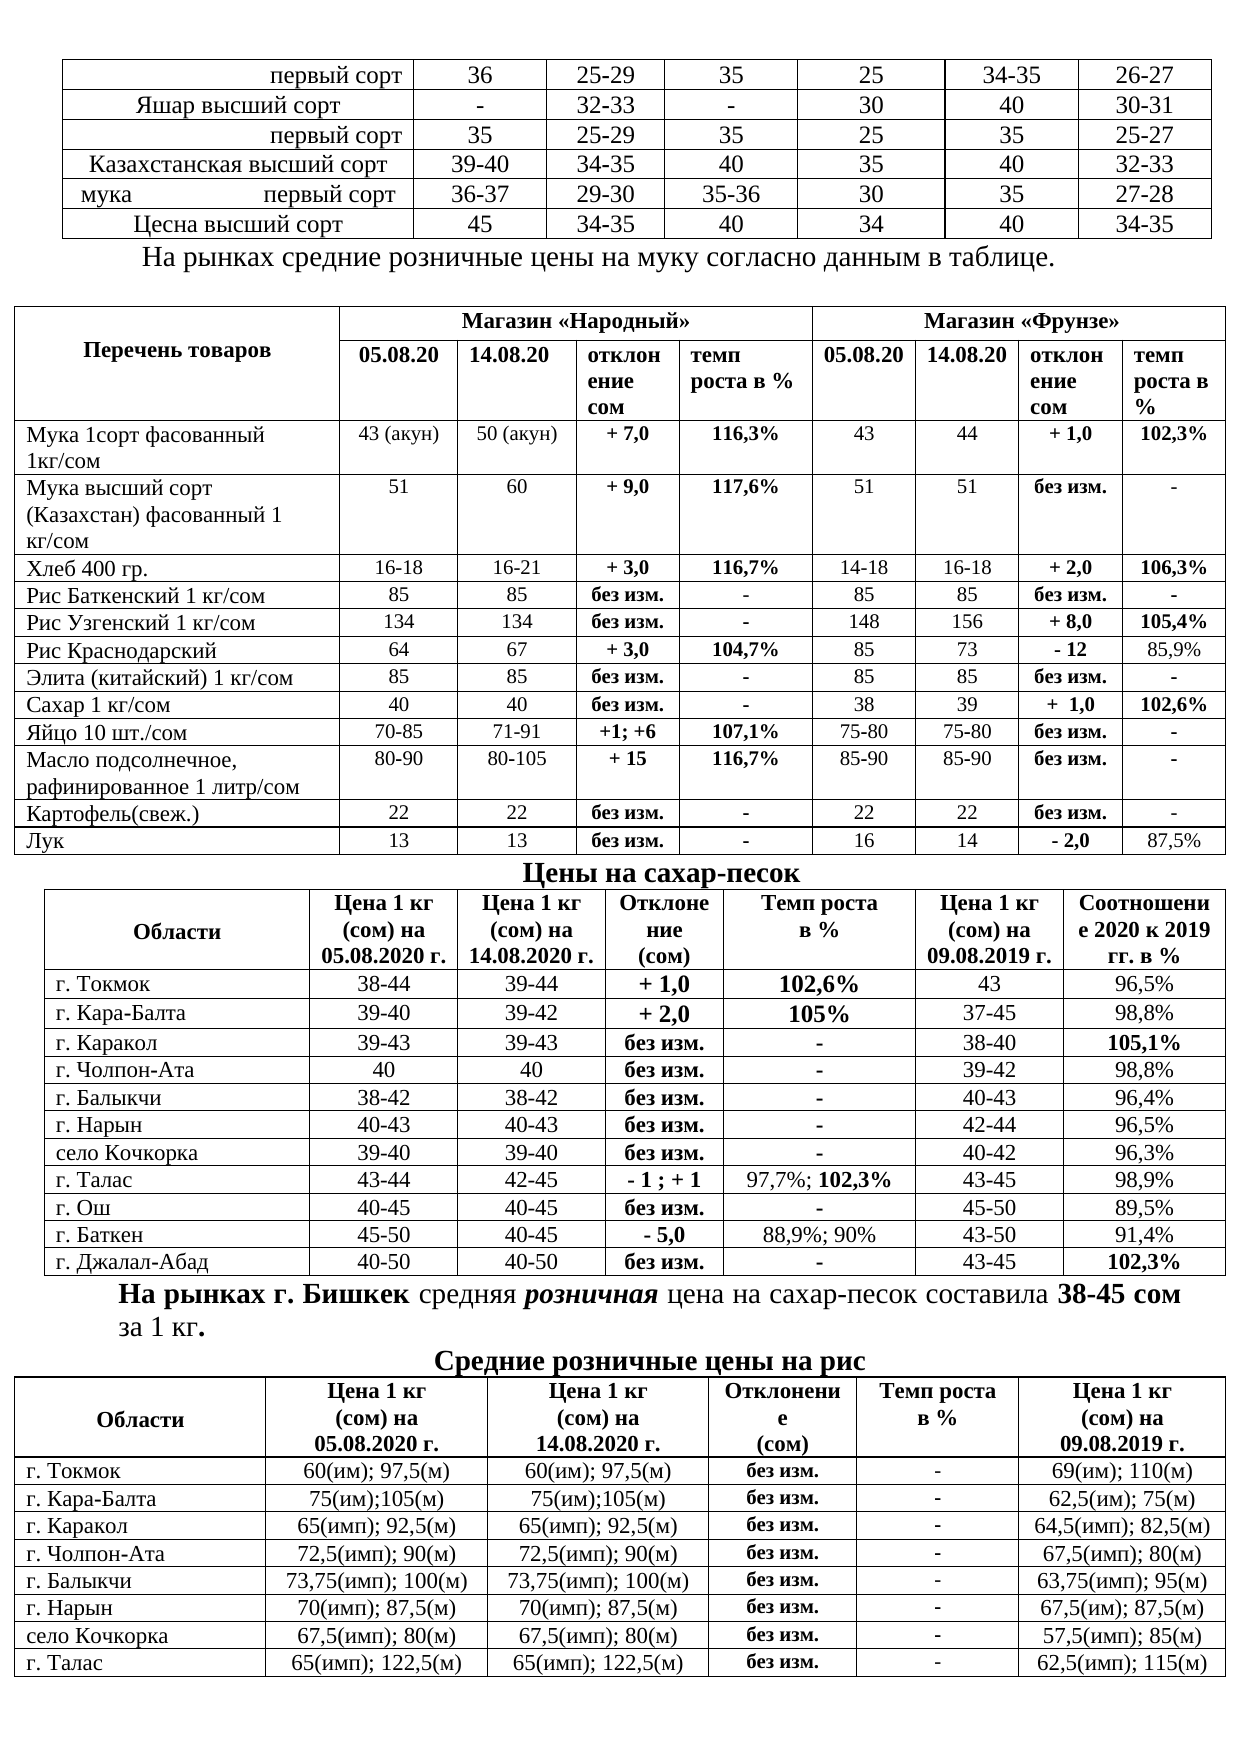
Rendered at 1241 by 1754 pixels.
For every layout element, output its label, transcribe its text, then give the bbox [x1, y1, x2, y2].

table_cell 35 [414, 120, 546, 148]
table_cell + 2,0 [1019, 555, 1122, 581]
table_cell 38-44 [310, 970, 457, 998]
table_cell - [857, 1622, 1018, 1648]
table_cell Масло подсолнечное, рафинированное 1 литр/сом [15, 746, 339, 799]
table_cell 40-42 [916, 1139, 1063, 1165]
table_cell 22 [916, 800, 1018, 826]
table_cell г. Талас [45, 1166, 309, 1192]
table_cell 85 [813, 582, 915, 608]
table_cell 25-29 [547, 60, 664, 89]
table_cell без изм. [1019, 582, 1122, 608]
table_cell 96,4% [1064, 1084, 1225, 1110]
table_cell 67,5(имп); 80(м) [266, 1622, 487, 1648]
table_cell 85 [813, 637, 915, 663]
table_cell без изм. [577, 800, 679, 826]
table_cell 85 [340, 664, 457, 691]
table_cell - [1123, 664, 1225, 691]
table_header Области [45, 890, 309, 968]
table_cell 34 [798, 209, 944, 238]
table_header Темп роста в % [724, 890, 915, 968]
table_cell без изм. [606, 1139, 723, 1165]
table_cell без изм. [606, 1084, 723, 1110]
table_cell 98,8% [1064, 1057, 1225, 1083]
table_cell г. Токмок [45, 970, 309, 998]
table_cell 117,6% [680, 475, 812, 553]
table_header Отклонение (сом) [606, 890, 723, 968]
table_header Соотношение 2020 к 2019 гг. в % [1064, 890, 1225, 968]
table_cell 65(имп); 92,5(м) [266, 1512, 487, 1539]
table_cell + 3,0 [577, 555, 679, 581]
table_cell - [680, 582, 812, 608]
table_cell отклонение сом [577, 341, 679, 420]
table_cell - [1123, 475, 1225, 553]
table_cell 34-35 [1079, 209, 1211, 238]
table_cell 156 [916, 609, 1018, 636]
table_cell без изм. [606, 1248, 723, 1275]
table_cell 70(имп); 87,5(м) [488, 1595, 708, 1621]
table_cell 14.08.20 [458, 341, 576, 420]
table_cell - [857, 1458, 1018, 1484]
table_cell 96,3% [1064, 1139, 1225, 1165]
table_cell село Кочкорка [45, 1139, 309, 1165]
table_cell 13 [340, 828, 457, 854]
table_cell 40 [310, 1057, 457, 1083]
table_cell 43-50 [916, 1221, 1063, 1247]
table_cell + 9,0 [577, 475, 679, 553]
table_cell - [724, 1057, 915, 1083]
table_cell 32-33 [547, 90, 664, 119]
table_cell 87,5% [1123, 828, 1225, 854]
table_cell 64,5(имп); 82,5(м) [1019, 1512, 1225, 1539]
table_cell 116,3% [680, 421, 812, 473]
table_cell 62,5(имп); 115(м) [1019, 1649, 1225, 1676]
table_cell 104,7% [680, 637, 812, 663]
table_cell 14 [916, 828, 1018, 854]
table_cell 40 [340, 692, 457, 718]
table_cell 05.08.20 [813, 341, 915, 420]
table_cell 75(им);105(м) [488, 1485, 708, 1511]
table_cell без изм. [577, 828, 679, 854]
table_cell без изм. [709, 1622, 856, 1648]
table_cell 43-45 [916, 1166, 1063, 1192]
table_cell г. Чолпон-Ата [15, 1540, 265, 1566]
table_cell без изм. [606, 1194, 723, 1220]
table_cell Рис Узгенский 1 кг/сом [15, 609, 339, 636]
table_cell 75-80 [813, 719, 915, 745]
table_cell 42-45 [458, 1166, 605, 1192]
table_cell - [1123, 800, 1225, 826]
table_cell - [857, 1540, 1018, 1566]
table_cell 105,1% [1064, 1029, 1225, 1056]
table_cell г. Каракол [15, 1512, 265, 1539]
table_cell Яшар высший сорт [63, 90, 413, 119]
table_cell - 12 [1019, 637, 1122, 663]
table_cell 85 [458, 664, 576, 691]
table_cell 45 [414, 209, 546, 238]
table_cell - [680, 609, 812, 636]
table_cell без изм. [1019, 746, 1122, 799]
table_cell 75(им);105(м) [266, 1485, 487, 1511]
table_cell село Кочкорка [15, 1622, 265, 1648]
table_cell 105% [724, 999, 915, 1028]
table_cell темп роста в % [1123, 341, 1225, 420]
table_cell 106,3% [1123, 555, 1225, 581]
table_cell 96,5% [1064, 1111, 1225, 1138]
table_header Перечень товаров [15, 307, 339, 420]
table_cell 70-85 [340, 719, 457, 745]
table_cell 60(им); 97,5(м) [266, 1458, 487, 1484]
table_cell 97,7%; 102,3% [724, 1166, 915, 1192]
table_cell - [724, 1111, 915, 1138]
table_cell 34-35 [547, 209, 664, 238]
table_cell 75-80 [916, 719, 1018, 745]
table_header Цена 1 кг (сом) на 05.08.2020 г. [310, 890, 457, 968]
table_cell Яйцо 10 шт./сом [15, 719, 339, 745]
table_cell без изм. [577, 664, 679, 691]
table_cell темп роста в % [680, 341, 812, 420]
table_cell Хлеб 400 гр. [15, 555, 339, 581]
table_cell без изм. [606, 1029, 723, 1056]
table_cell Мука высший сорт (Казахстан) фасованный 1 кг/сом [15, 475, 339, 553]
table_cell 96,5% [1064, 970, 1225, 998]
table_cell г. Балыкчи [45, 1084, 309, 1110]
table_cell 35 [665, 120, 797, 148]
table_cell 39-42 [916, 1057, 1063, 1083]
table_cell мука первый сорт [63, 179, 413, 208]
table_cell - [724, 1139, 915, 1165]
table_cell 40-45 [458, 1221, 605, 1247]
table_cell Мука 1сорт фасованный 1кг/сом [15, 421, 339, 473]
table_cell 35-36 [665, 179, 797, 208]
table_cell 40 [665, 150, 797, 178]
table_cell без изм. [709, 1567, 856, 1593]
table_cell 134 [458, 609, 576, 636]
table_cell - [724, 1029, 915, 1056]
table_cell без изм. [709, 1595, 856, 1621]
table_cell 85 [458, 582, 576, 608]
table_cell Казахстанская высший сорт [63, 150, 413, 178]
table_cell 22 [458, 800, 576, 826]
table_cell Сахар 1 кг/сом [15, 692, 339, 718]
table_cell 13 [458, 828, 576, 854]
table_cell 39-44 [458, 970, 605, 998]
table_cell 16-21 [458, 555, 576, 581]
table_cell первый сорт [63, 120, 413, 148]
table_cell 16-18 [916, 555, 1018, 581]
table_header Темп роста в % [857, 1378, 1018, 1456]
table_cell 91,4% [1064, 1221, 1225, 1247]
table_cell 39-40 [458, 1139, 605, 1165]
table_cell 36 [414, 60, 546, 89]
table_cell Картофель(свеж.) [15, 800, 339, 826]
table_cell 43 [813, 421, 915, 473]
table_cell Рис Баткенский 1 кг/сом [15, 582, 339, 608]
table_cell 73 [916, 637, 1018, 663]
table_cell 148 [813, 609, 915, 636]
table_cell Цесна высший сорт [63, 209, 413, 238]
table_cell без изм. [1019, 475, 1122, 553]
table_cell - [665, 90, 797, 119]
table_cell - [1123, 746, 1225, 799]
table_cell 40 [665, 209, 797, 238]
text Средние розничные цены на рис [118, 1343, 1181, 1376]
table_cell г. Баткен [45, 1221, 309, 1247]
table_cell 60 [458, 475, 576, 553]
table_cell 43-44 [310, 1166, 457, 1192]
table_cell - [857, 1567, 1018, 1593]
table_cell 51 [340, 475, 457, 553]
table_cell 72,5(имп); 90(м) [266, 1540, 487, 1566]
table_cell 43-45 [916, 1248, 1063, 1275]
table_cell 22 [813, 800, 915, 826]
table_cell 89,5% [1064, 1194, 1225, 1220]
table_cell 134 [340, 609, 457, 636]
table_cell 116,7% [680, 555, 812, 581]
table_cell 39-42 [458, 999, 605, 1028]
table_cell - [857, 1595, 1018, 1621]
table_cell 29-30 [547, 179, 664, 208]
table_cell - [680, 692, 812, 718]
table_cell - [1123, 719, 1225, 745]
table_cell 51 [813, 475, 915, 553]
table_cell без изм. [709, 1512, 856, 1539]
table_cell 63,75(имп); 95(м) [1019, 1567, 1225, 1593]
table_cell г. Балыкчи [15, 1567, 265, 1593]
table_cell без изм. [577, 582, 679, 608]
table_cell 80-105 [458, 746, 576, 799]
table_cell без изм. [709, 1458, 856, 1484]
table_cell г. Токмок [15, 1458, 265, 1484]
table_cell 116,7% [680, 746, 812, 799]
table_cell 40 [946, 209, 1078, 238]
table_cell + 1,0 [1019, 692, 1122, 718]
table_cell 35 [946, 179, 1078, 208]
table_cell 40-43 [458, 1111, 605, 1138]
table_cell 65(имп); 122,5(м) [488, 1649, 708, 1676]
table_cell г. Кара-Балта [15, 1485, 265, 1511]
table_cell 38-40 [916, 1029, 1063, 1056]
table_cell без изм. [1019, 800, 1122, 826]
table_cell г. Нарын [45, 1111, 309, 1138]
table_cell 25 [798, 120, 944, 148]
table_cell 39-43 [458, 1029, 605, 1056]
table_cell 88,9%; 90% [724, 1221, 915, 1247]
table_cell 16 [813, 828, 915, 854]
table_cell Рис Краснодарский [15, 637, 339, 663]
table_cell 85 [813, 664, 915, 691]
table_cell - [857, 1485, 1018, 1511]
table_cell 14-18 [813, 555, 915, 581]
table_cell + 7,0 [577, 421, 679, 473]
table_cell г. Чолпон-Ата [45, 1057, 309, 1083]
table_cell 35 [665, 60, 797, 89]
table_cell 67,5(имп); 80(м) [488, 1622, 708, 1648]
table_header Магазин «Фрунзе» [813, 307, 1225, 339]
table_cell без изм. [606, 1111, 723, 1138]
table_cell 57,5(имп); 85(м) [1019, 1622, 1225, 1648]
table_cell 37-45 [916, 999, 1063, 1028]
table_header Цена 1 кг (сом) на 14.08.2020 г. [458, 890, 605, 968]
table_cell - [724, 1194, 915, 1220]
table_cell 85 [340, 582, 457, 608]
table_header Цена 1 кг (сом) на 09.08.2019 г. [916, 890, 1063, 968]
table_cell отклонение сом [1019, 341, 1122, 420]
table_cell 40-45 [458, 1194, 605, 1220]
table_cell 40 [458, 692, 576, 718]
table_cell 40-45 [310, 1194, 457, 1220]
table_cell + 3,0 [577, 637, 679, 663]
table_cell без изм. [709, 1649, 856, 1676]
table_cell - [857, 1512, 1018, 1539]
table_cell + 1,0 [606, 970, 723, 998]
table_cell - 5,0 [606, 1221, 723, 1247]
table_cell 39-40 [310, 1139, 457, 1165]
table_cell 64 [340, 637, 457, 663]
table_cell + 8,0 [1019, 609, 1122, 636]
table_cell 40-43 [916, 1084, 1063, 1110]
table_cell 40 [946, 150, 1078, 178]
table_cell 40 [946, 90, 1078, 119]
table_cell 14.08.20 [916, 341, 1018, 420]
table_cell 45-50 [916, 1194, 1063, 1220]
table_cell - [724, 1248, 915, 1275]
table_cell 38 [813, 692, 915, 718]
table_cell 22 [340, 800, 457, 826]
table_cell г. Каракол [45, 1029, 309, 1056]
table_cell 30 [798, 90, 944, 119]
table_cell 70(имп); 87,5(м) [266, 1595, 487, 1621]
table_cell без изм. [606, 1057, 723, 1083]
table_cell 73,75(имп); 100(м) [488, 1567, 708, 1593]
table_cell 67 [458, 637, 576, 663]
table_cell 67,5(имп); 80(м) [1019, 1540, 1225, 1566]
table_cell без изм. [1019, 719, 1122, 745]
table_cell 35 [798, 150, 944, 178]
table_cell 35 [946, 120, 1078, 148]
table_cell - [857, 1649, 1018, 1676]
table_cell 85 [916, 664, 1018, 691]
table_cell без изм. [577, 692, 679, 718]
table_cell Лук [15, 828, 339, 854]
table_cell 40-50 [458, 1248, 605, 1275]
table_cell 38-42 [310, 1084, 457, 1110]
table_cell 43 (акун) [340, 421, 457, 473]
table_cell 30 [798, 179, 944, 208]
table_cell 98,8% [1064, 999, 1225, 1028]
table_cell 40-50 [310, 1248, 457, 1275]
table_cell 45-50 [310, 1221, 457, 1247]
table_header Отклонение (сом) [709, 1378, 856, 1456]
table_cell 25-27 [1079, 120, 1211, 148]
table_cell - [680, 800, 812, 826]
table_cell 102,3% [1064, 1248, 1225, 1275]
table_cell 25-29 [547, 120, 664, 148]
table_cell 98,9% [1064, 1166, 1225, 1192]
table_cell 26-27 [1079, 60, 1211, 89]
table_header Цена 1 кг (сом) на 05.08.2020 г. [266, 1378, 487, 1456]
table_cell 39-40 [310, 999, 457, 1028]
table_cell 102,6% [724, 970, 915, 998]
table_header Магазин «Народный» [340, 307, 812, 339]
table_cell Элита (китайский) 1 кг/сом [15, 664, 339, 691]
table_cell г. Нарын [15, 1595, 265, 1621]
table_cell 40 [458, 1057, 605, 1083]
table_cell - 2,0 [1019, 828, 1122, 854]
table_cell 50 (акун) [458, 421, 576, 473]
table_cell 65(имп); 122,5(м) [266, 1649, 487, 1676]
table_cell 34-35 [946, 60, 1078, 89]
table_cell 69(им); 110(м) [1019, 1458, 1225, 1484]
table_cell г. Ош [45, 1194, 309, 1220]
table_cell 105,4% [1123, 609, 1225, 636]
table_cell 42-44 [916, 1111, 1063, 1138]
table_header Цена 1 кг (сом) на 14.08.2020 г. [488, 1378, 708, 1456]
table_cell 43 [916, 970, 1063, 998]
table_cell без изм. [709, 1485, 856, 1511]
table_cell 85-90 [916, 746, 1018, 799]
text Цены на сахар-песок [142, 855, 1181, 888]
table_cell 39 [916, 692, 1018, 718]
table_cell 85,9% [1123, 637, 1225, 663]
table_cell 38-42 [458, 1084, 605, 1110]
table_cell + 15 [577, 746, 679, 799]
table_cell + 2,0 [606, 999, 723, 1028]
table_cell - [414, 90, 546, 119]
table_cell 16-18 [340, 555, 457, 581]
table_cell первый сорт [63, 60, 413, 89]
table_header Цена 1 кг (сом) на 09.08.2019 г. [1019, 1378, 1225, 1456]
table_cell - [724, 1084, 915, 1110]
table_cell 85 [916, 582, 1018, 608]
table_cell 102,3% [1123, 421, 1225, 473]
table_cell 102,6% [1123, 692, 1225, 718]
table_cell 34-35 [547, 150, 664, 178]
table_cell - [680, 664, 812, 691]
text На рынках средние розничные цены на муку согласно данным в таблице. [142, 239, 1181, 272]
table_cell 44 [916, 421, 1018, 473]
table_cell 51 [916, 475, 1018, 553]
table_cell 85-90 [813, 746, 915, 799]
table_cell 36-37 [414, 179, 546, 208]
table_cell 25 [798, 60, 944, 89]
table_cell 80-90 [340, 746, 457, 799]
table_cell 107,1% [680, 719, 812, 745]
table_cell 30-31 [1079, 90, 1211, 119]
table_header Области [15, 1378, 265, 1456]
table_cell без изм. [577, 609, 679, 636]
table_cell без изм. [1019, 664, 1122, 691]
table_cell +1; +6 [577, 719, 679, 745]
table_cell без изм. [709, 1540, 856, 1566]
table_cell 67,5(им); 87,5(м) [1019, 1595, 1225, 1621]
table_cell 60(им); 97,5(м) [488, 1458, 708, 1484]
table_cell 32-33 [1079, 150, 1211, 178]
table_cell + 1,0 [1019, 421, 1122, 473]
table_cell 65(имп); 92,5(м) [488, 1512, 708, 1539]
table_cell 40-43 [310, 1111, 457, 1138]
table_cell - 1 ; + 1 [606, 1166, 723, 1192]
text На рынках г. Бишкек средняя розничная цена на сахар-песок составила 38-45 сом за 1 кг. [118, 1276, 1181, 1343]
table_cell - [1123, 582, 1225, 608]
table_cell 72,5(имп); 90(м) [488, 1540, 708, 1566]
table_cell 62,5(им); 75(м) [1019, 1485, 1225, 1511]
table_cell 27-28 [1079, 179, 1211, 208]
table_cell 73,75(имп); 100(м) [266, 1567, 487, 1593]
table_cell г. Джалал-Абад [45, 1248, 309, 1275]
table_cell 71-91 [458, 719, 576, 745]
table_cell 39-40 [414, 150, 546, 178]
table_cell 05.08.20 [340, 341, 457, 420]
table_cell - [680, 828, 812, 854]
table_cell г. Талас [15, 1649, 265, 1676]
table_cell 39-43 [310, 1029, 457, 1056]
table_cell г. Кара-Балта [45, 999, 309, 1028]
